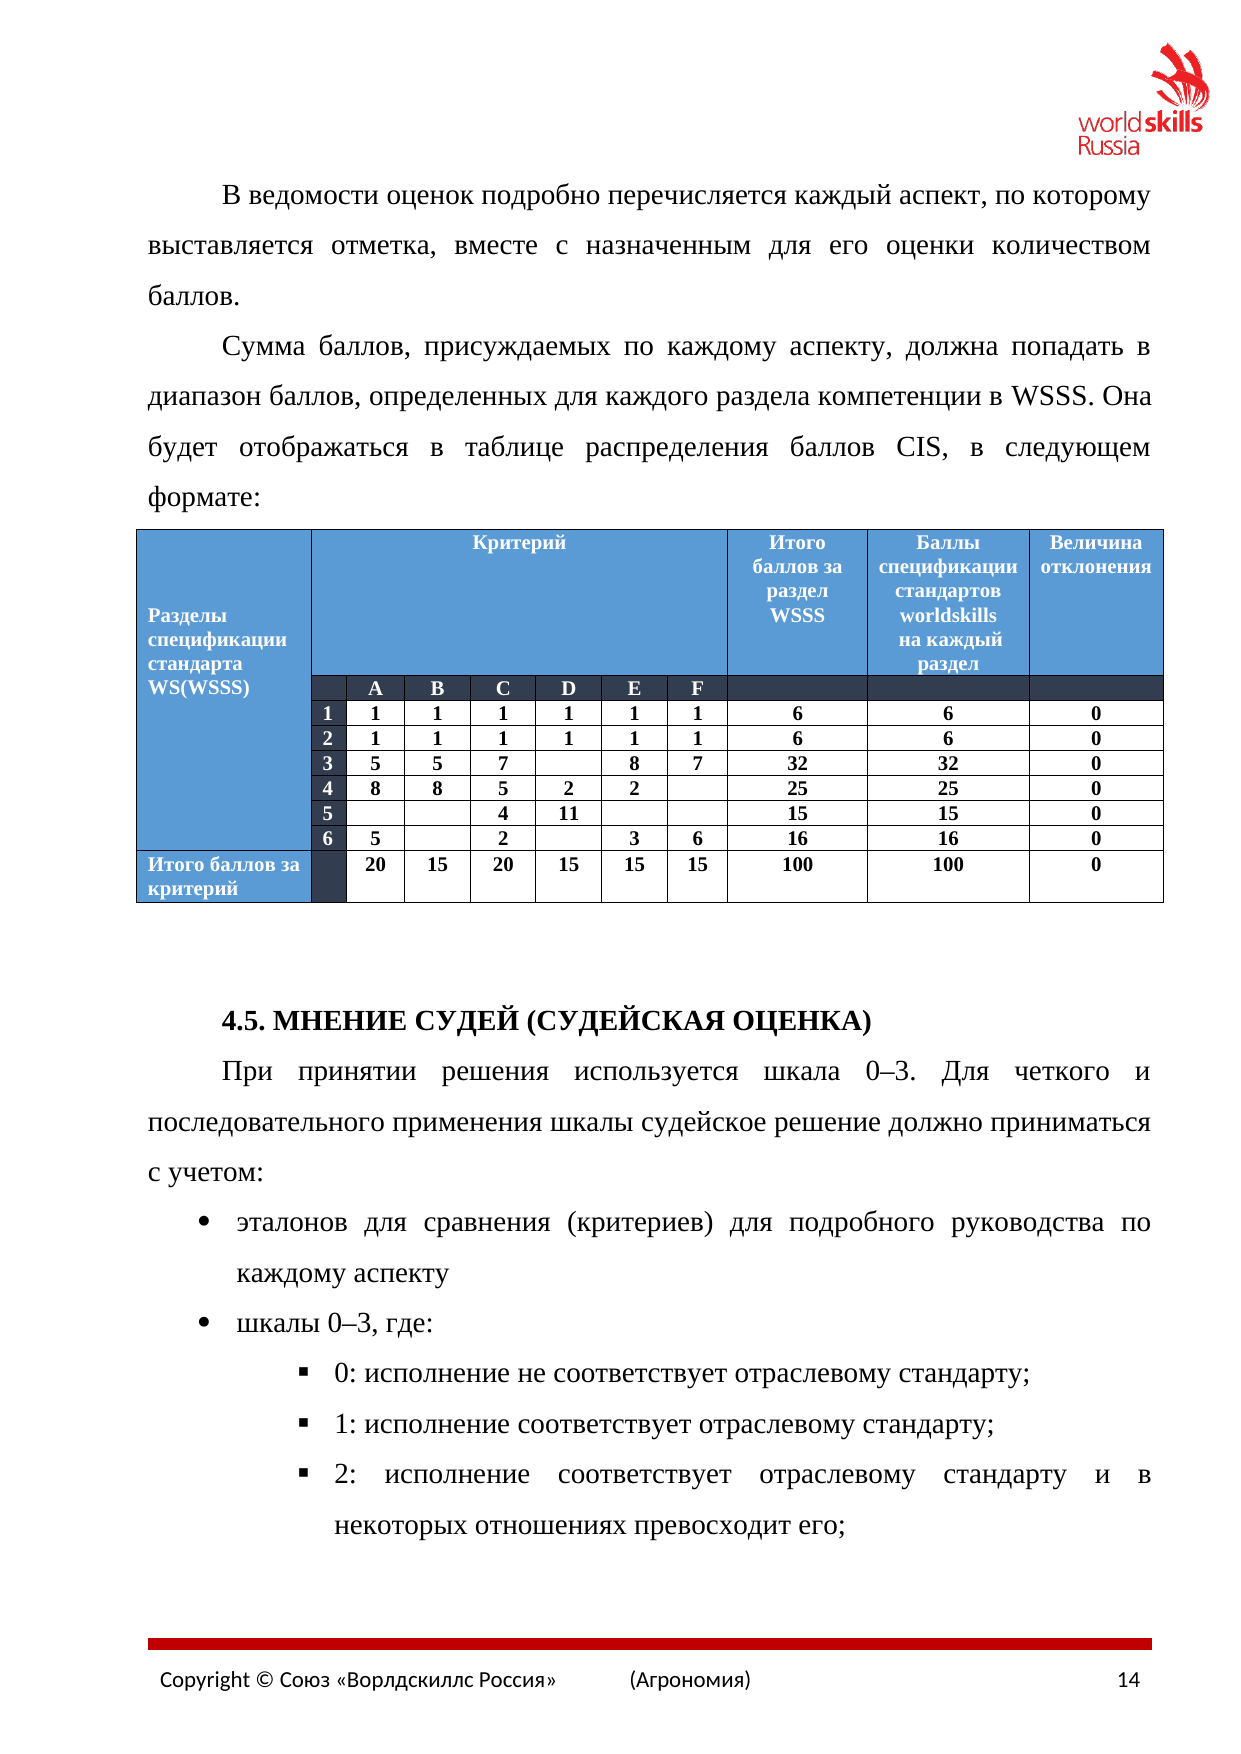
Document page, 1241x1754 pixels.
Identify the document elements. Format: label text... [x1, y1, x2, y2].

table_header Итого баллов за раздел WSSS [728, 530, 867, 675]
list 0: исполнение не соответствует отраслевому стандарту; [297, 1356, 1152, 1389]
table_cell 6 [728, 701, 867, 725]
table_cell [405, 826, 470, 850]
table_cell 1 [312, 701, 346, 725]
table_cell 7 [668, 751, 727, 775]
table_cell 100 [868, 851, 1029, 902]
table_cell [536, 751, 601, 775]
table_cell 1 [668, 726, 727, 750]
table_cell 1 [536, 726, 601, 750]
table_cell 2 [471, 826, 535, 850]
table_header Критерий [312, 530, 727, 675]
table_cell [868, 676, 1029, 700]
table_cell Итого баллов за критерий [137, 851, 311, 902]
table_cell [312, 851, 346, 902]
table_cell 32 [868, 751, 1029, 775]
table_cell 20 [347, 851, 404, 902]
table_header Разделы спецификации стандарта WS(WSSS) [137, 530, 311, 850]
table_cell 16 [728, 826, 867, 850]
table_cell C [471, 676, 535, 700]
table_cell 100 [728, 851, 867, 902]
text При принятии решения используется шкала 0–3. Для четкого и последовательного применения шкалы судейское решение должно приниматься с учетом: [148, 1053, 1152, 1188]
table_cell 1 [471, 701, 535, 725]
table_cell [536, 826, 601, 850]
table_cell 0 [1030, 801, 1163, 825]
table_cell 1 [405, 726, 470, 750]
table_cell 2 [536, 776, 601, 800]
table_cell [1030, 676, 1163, 700]
table_cell 3 [312, 751, 346, 775]
table_cell 16 [868, 826, 1029, 850]
table_cell [602, 801, 667, 825]
table_cell 1 [471, 726, 535, 750]
table_cell 0 [1030, 701, 1163, 725]
table_cell A [347, 676, 404, 700]
table_cell 1 [405, 701, 470, 725]
table_cell 5 [471, 776, 535, 800]
table_cell 15 [405, 851, 470, 902]
list 1: исполнение соответствует отраслевому стандарту; [297, 1406, 1152, 1440]
table_cell 25 [728, 776, 867, 800]
text Сумма баллов, присуждаемых по каждому аспекту, должна попадать в диапазон баллов, определенных для каждого раздела компетенции в WSSS. Она будет отображаться в таблице распределения баллов CIS, в следующем формате: [148, 328, 1152, 512]
table_cell 15 [668, 851, 727, 902]
table_cell 3 [602, 826, 667, 850]
table_cell [668, 776, 727, 800]
table_cell 4 [471, 801, 535, 825]
table_cell [728, 676, 867, 700]
table_cell 5 [347, 826, 404, 850]
table_cell 1 [536, 701, 601, 725]
table_cell [312, 676, 346, 700]
table_cell 8 [405, 776, 470, 800]
table_header Величина отклонения [1030, 530, 1163, 675]
table_cell F [668, 676, 727, 700]
table_cell 5 [347, 751, 404, 775]
table_cell 7 [471, 751, 535, 775]
table_cell 1 [668, 701, 727, 725]
table_cell 0 [1030, 826, 1163, 850]
table_cell 4 [312, 776, 346, 800]
table_cell 0 [1030, 726, 1163, 750]
text В ведомости оценок подробно перечисляется каждый аспект, по которому выставляется отметка, вместе с назначенным для его оценки количеством баллов. [148, 177, 1152, 311]
table_cell 15 [728, 801, 867, 825]
table_cell 2 [602, 776, 667, 800]
table_cell 5 [405, 751, 470, 775]
table_cell 6 [728, 726, 867, 750]
text 4.5. МНЕНИЕ СУДЕЙ (СУДЕЙСКАЯ ОЦЕНКА) [148, 1003, 1152, 1037]
table_cell D [536, 676, 601, 700]
table_cell 15 [868, 801, 1029, 825]
table_cell 0 [1030, 776, 1163, 800]
table_cell 15 [602, 851, 667, 902]
table_cell [668, 801, 727, 825]
table_cell E [602, 676, 667, 700]
table_cell 0 [1030, 851, 1163, 902]
table_cell 6 [312, 826, 346, 850]
table_cell 1 [347, 726, 404, 750]
list 2: исполнение соответствует отраслевому стандарту и в некоторых отношениях превосходит его; [297, 1456, 1152, 1540]
table_cell 1 [347, 701, 404, 725]
list эталонов для сравнения (критериев) для подробного руководства по каждому аспекту [199, 1204, 1152, 1288]
table_cell 20 [471, 851, 535, 902]
table_cell 6 [868, 701, 1029, 725]
table_cell 8 [347, 776, 404, 800]
table_cell 6 [868, 726, 1029, 750]
table_cell 32 [728, 751, 867, 775]
list шкалы 0–3, где: [199, 1305, 1152, 1339]
table_cell 8 [602, 751, 667, 775]
table_cell 1 [602, 701, 667, 725]
table_cell 11 [536, 801, 601, 825]
table_cell 6 [668, 826, 727, 850]
table_cell 15 [536, 851, 601, 902]
table_cell 25 [868, 776, 1029, 800]
table_cell 1 [602, 726, 667, 750]
table_cell [405, 801, 470, 825]
table_cell 0 [1030, 751, 1163, 775]
table_header Баллы спецификации стандартов worldskills на каждый раздел [868, 530, 1029, 675]
table_cell B [405, 676, 470, 700]
table_cell 2 [312, 726, 346, 750]
picture [1078, 42, 1235, 155]
table_cell [347, 801, 404, 825]
table_cell 5 [312, 801, 346, 825]
